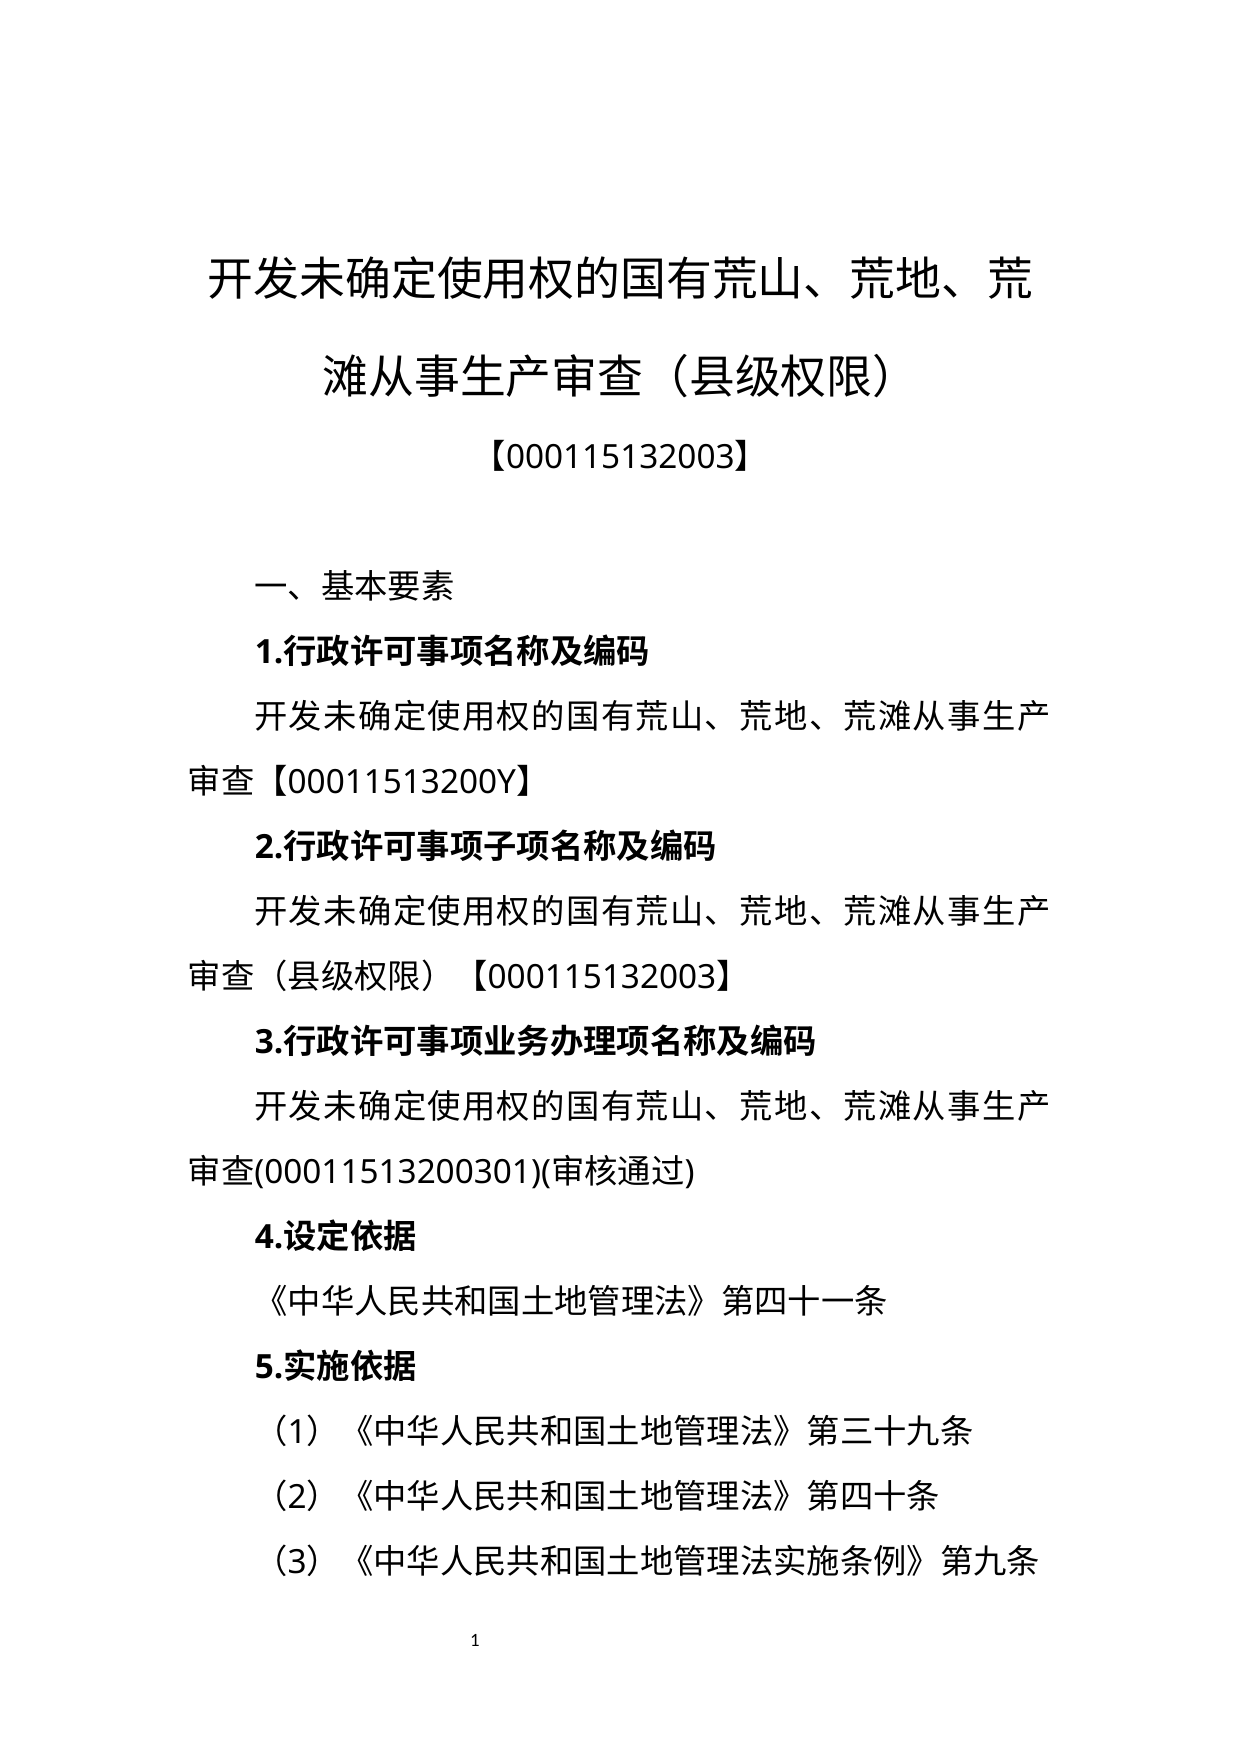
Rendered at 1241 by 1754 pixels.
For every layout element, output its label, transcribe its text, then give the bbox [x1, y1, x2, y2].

text 4.设定依据 [187, 1202, 1053, 1267]
text 开发未确定使用权的国有荒山、荒地、荒滩从事生产审查（县级权限） [187, 227, 1053, 422]
text （3）《中华人民共和国土地管理法实施条例》第九条 [187, 1527, 1053, 1592]
text 《中华人民共和国土地管理法》第四十一条 [187, 1267, 1053, 1332]
text 5.实施依据 [187, 1332, 1053, 1397]
text 【000115132003】 [187, 422, 1053, 487]
text （1）《中华人民共和国土地管理法》第三十九条 [187, 1397, 1053, 1462]
text （2）《中华人民共和国土地管理法》第四十条 [187, 1462, 1053, 1527]
text 2.行政许可事项子项名称及编码 [187, 812, 1053, 877]
text 开发未确定使用权的国有荒山、荒地、荒滩从事生产审查【00011513200Y】 [187, 682, 1053, 812]
text 3.行政许可事项业务办理项名称及编码 [187, 1007, 1053, 1072]
text 一、基本要素 [187, 552, 1053, 617]
text 1.行政许可事项名称及编码 [187, 617, 1053, 682]
text 开发未确定使用权的国有荒山、荒地、荒滩从事生产审查(00011513200301)(审核通过) [187, 1072, 1053, 1202]
text 开发未确定使用权的国有荒山、荒地、荒滩从事生产审查（县级权限）【000115132003】 [187, 877, 1053, 1007]
